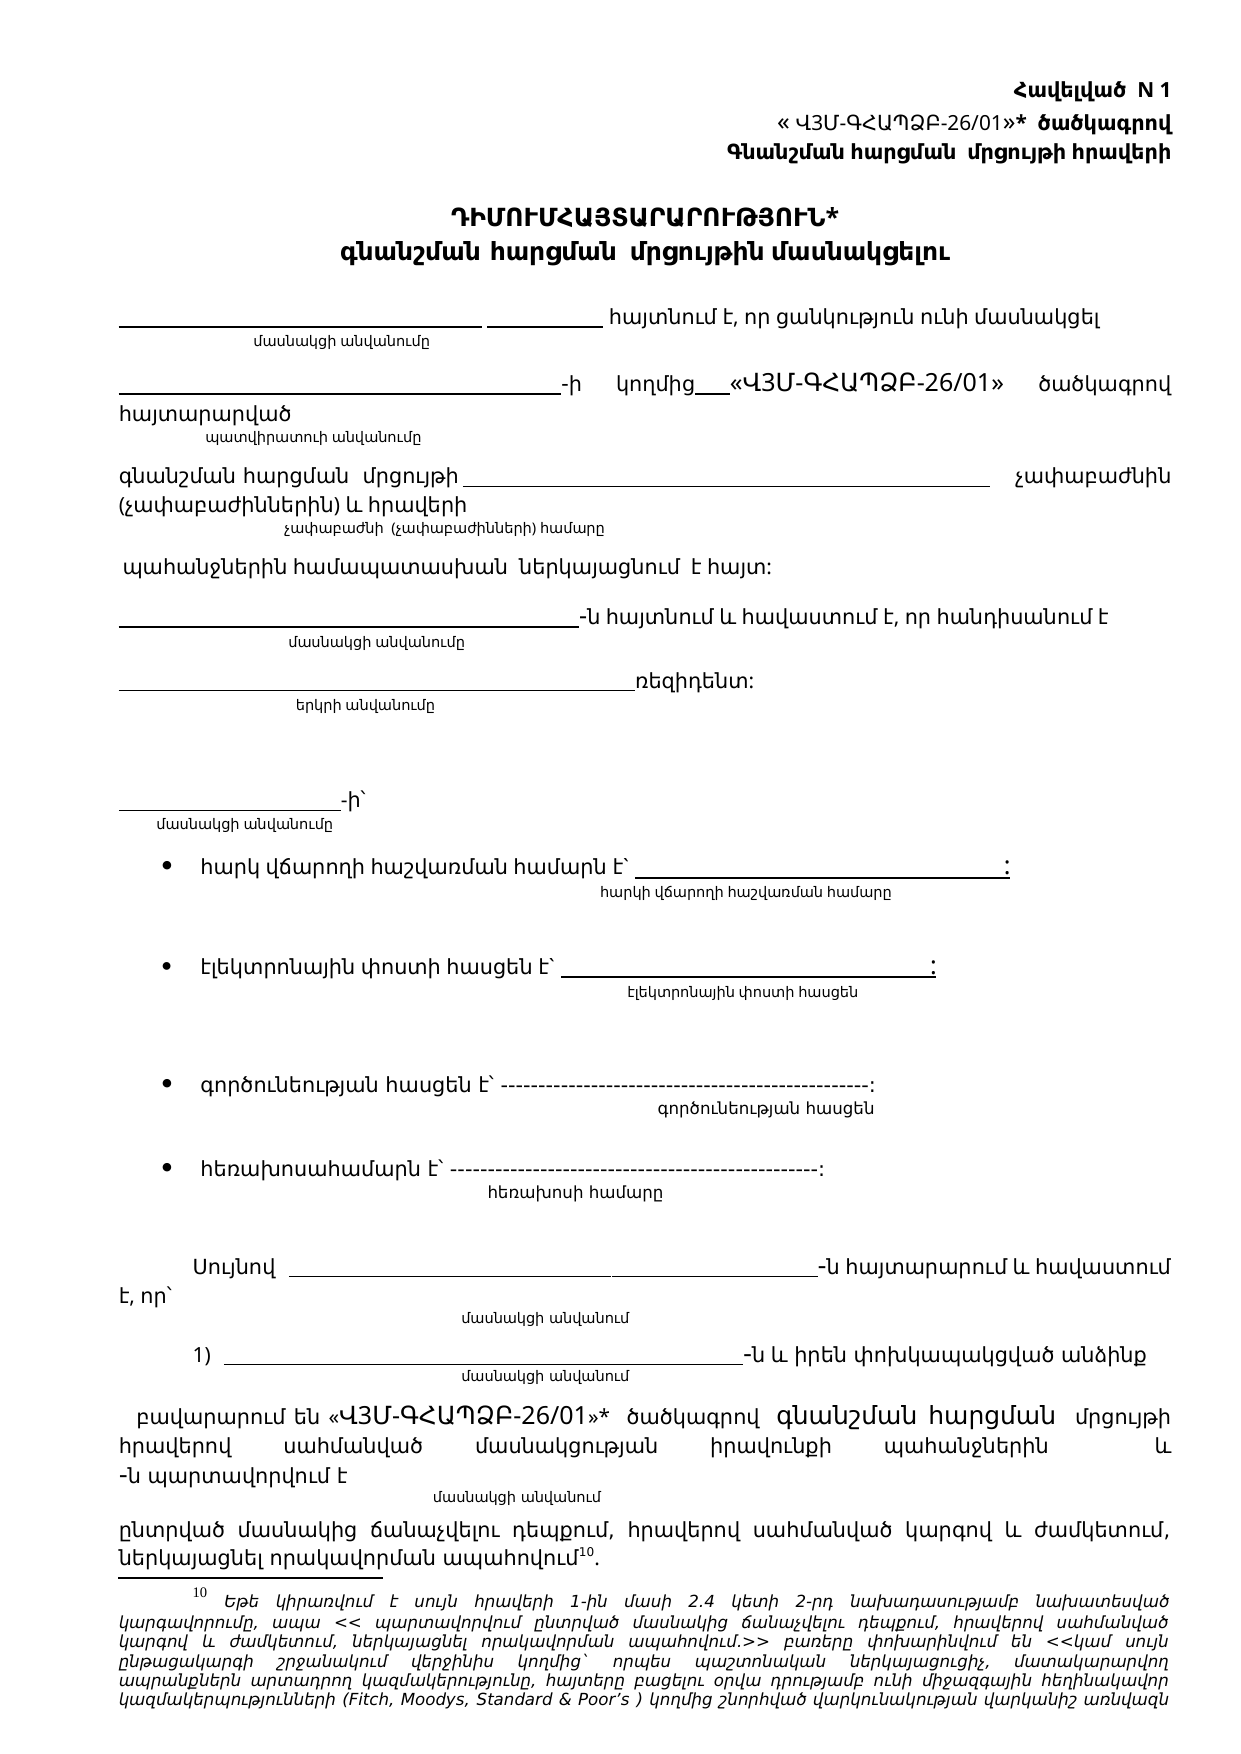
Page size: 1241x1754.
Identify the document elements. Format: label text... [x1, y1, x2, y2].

text հարկի վճարողի հաշվառման համարը [266, 882, 1171, 916]
text էլեկտրոնային փոստի հասցեն [118, 981, 1171, 1016]
text մասնակցի անվանումը [118, 632, 1171, 666]
text ընտրված մասնակից ճանաչվելու դեպքում, հրավերով սահմանված կարգով և ժամկետում, ներկայացնել որակավորման ապահովում. [118, 1518, 1171, 1571]
text չափաբաժնի (չափաբաժինների) համարը [118, 518, 1171, 552]
subtitle գնանշման հարցման մրցույթին մասնակցելու [118, 234, 1171, 268]
text « Վ3Մ-ԳՀԱՊՁԲ-26/01»* ծածկագրով [118, 103, 1171, 137]
text ԴԻՄՈՒՄՀԱՅՏԱՐԱՐՈՒԹՅՈՒՆ* [118, 200, 1171, 234]
list էլեկտրոնային փոստի հասցեն է` : [163, 947, 1171, 981]
list գործունեության հասցեն է՝ -------------------------------------------------: [163, 1070, 1171, 1099]
text Գնանշման հարցման մրցույթի հրավերի [118, 137, 1171, 166]
text մասնակցի անվանումը [118, 814, 1171, 848]
text Սույնով -ն հայտարարում և հավաստում է, որ՝ [118, 1251, 1171, 1309]
text ռեզիդենտ: [118, 666, 1171, 694]
text -ի՝ [118, 786, 1171, 814]
text հայտնում է, որ ցանկություն ունի մասնակցել [118, 302, 1171, 331]
text Հավելված N 1 [118, 75, 1171, 103]
text պատվիրատուի անվանումը [118, 427, 1171, 461]
text գնանշման հարցման մրցույթի չափաբաժնին (չափաբաժիններին) և հրավերի [118, 461, 1171, 518]
text -ն հայտնում և հավաստում է, որ հանդիսանում է [118, 598, 1171, 632]
text երկրի անվանումը [118, 694, 1171, 728]
text հեռախոսի համարը [487, 1183, 1171, 1202]
text մասնակցի անվանումը [118, 331, 1171, 365]
text -ի կողմից «Վ3Մ-ԳՀԱՊՁԲ-26/01» ծածկագրով հայտարարված [118, 365, 1171, 427]
text մասնակցի անվանում [118, 1368, 1171, 1397]
text գործունեության հասցեն [118, 1099, 1171, 1118]
text բավարարում են «Վ3Մ-ԳՀԱՊՁԲ-26/01»* ծածկագրով գնանշման հարցման մրցույթի հրավերով սահմանված մասնակցության իրավունքի պահանջներին և -ն պարտավորվում է [118, 1397, 1171, 1489]
text 1) -ն և իրեն փոխկապակցված անձինք [118, 1339, 1171, 1368]
text մասնակցի անվանում [118, 1309, 1171, 1339]
list հեռախոսահամարն է՝ -------------------------------------------------: [163, 1154, 1171, 1183]
text մասնակցի անվանում [118, 1489, 1171, 1518]
list հարկ վճարողի հաշվառման համարն է` : [163, 848, 1171, 882]
text պահանջներին համապատասխան ներկայացնում է հայտ: [118, 552, 1171, 581]
